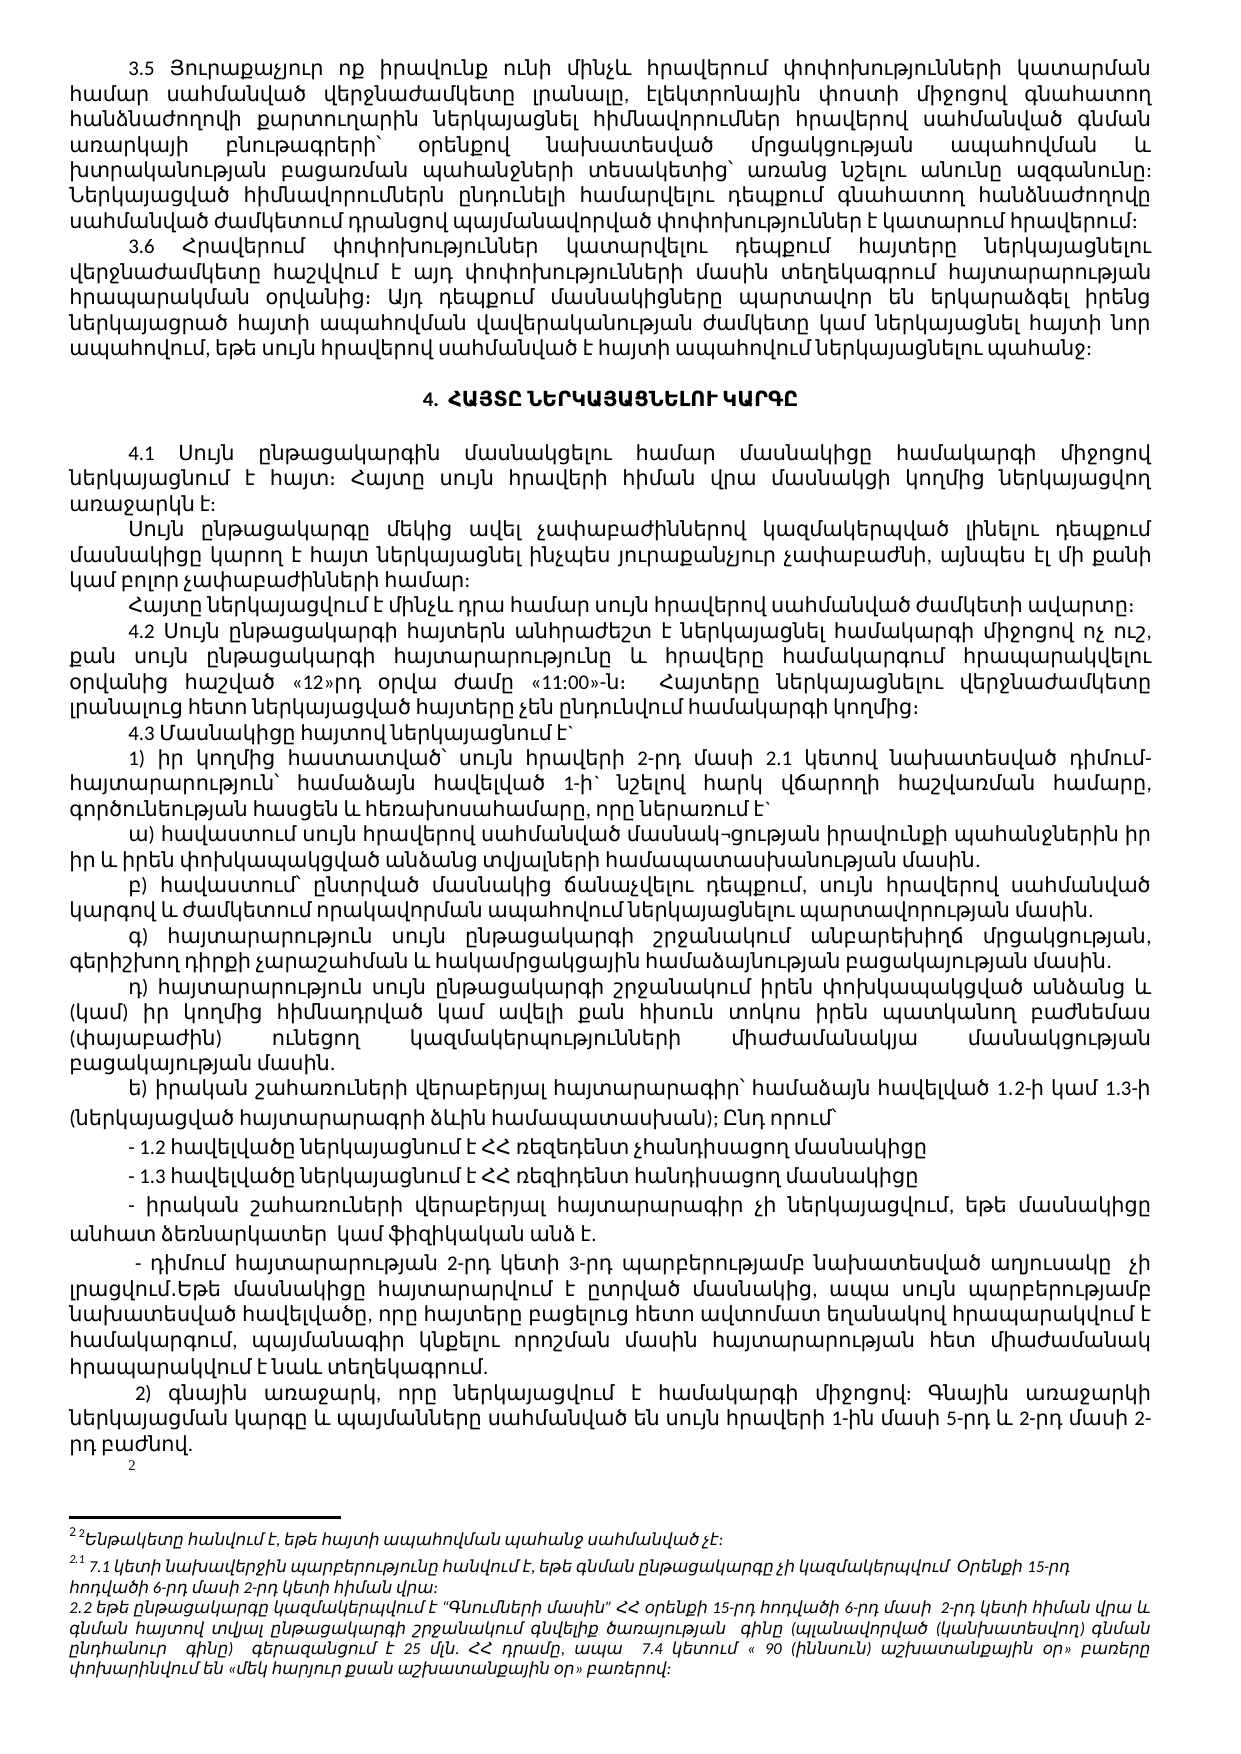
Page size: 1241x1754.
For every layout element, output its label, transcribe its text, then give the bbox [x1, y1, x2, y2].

text - 1.2 հավելվածը ներկայացնում է ՀՀ ռեզեդենտ չհանդիսացող մասնակիցը [69, 1134, 1152, 1159]
text 4.1 Սույն ընթացակարգին մասնակցելու համար մասնակիցը համակարգի միջոցով ներկայացնում է հայտ։ Հայտը սույն հրավերի հիման վրա մասնակցի կողմից ներկայացվող առաջարկն է: [69, 440, 1152, 516]
text ա) հավաստում սույն հրավերով սահմանված մասնակ¬ցության իրավունքի պահանջներին իր իր և իրեն փոխկապակցված անձանց տվյալների համապատասխանության մասին. [69, 821, 1152, 872]
text 3.6 Հրավերում փոփոխություններ կատարվելու դեպքում հայտերը ներկայացնելու վերջնաժամկետը հաշվվում է այդ փոփոխությունների մասին տեղեկագրում հայտարարության հրապարակման օրվանից։ Այդ դեպքում մասնակիցները պարտավոր են երկարաձգել իրենց ներկայացրած հայտի ապահովման վավերականության ժամկետը կամ ներկայացնել հայտի նոր ապահովում, եթե սույն հրավերով սահմանված է հայտի ապահովում ներկայացնելու պահանջ: [69, 233, 1152, 361]
text 3.5 Յուրաքաչյուր ոք իրավունք ունի մինչև հրավերում փոփոխությունների կատարման համար սահմանված վերջնաժամկետը լրանալը, էլեկտրոնային փոստի միջոցով գնահատող հանձնաժողովի քարտուղարին ներկայացնել հիմնավորումներ հրավերով սահմանված գնման առարկայի բնութագրերի՝ օրենքով նախատեսված մրցակցության ապահովման և խտրականության բացառման պահանջների տեսակետից՝ առանց նշելու անունը ազգանունը: Ներկայացված հիմնավորումներն ընդունելի համարվելու դեպքում գնահատող հանձնաժողովը սահմանված ժամկետում դրանցով պայմանավորված փոփոխություններ է կատարում հրավերում: [69, 56, 1152, 233]
text 2) գնային առաջարկ, որը ներկայացվում է համակարգի միջոցով: Գնային առաջարկի ներկայացման կարգը և պայմանները սահմանված են սույն հրավերի 1-ին մասի 5-րդ և 2-րդ մասի 2-րդ բաժնով. [69, 1380, 1152, 1456]
text 4.2 Սույն ընթացակարգի հայտերն անհրաժեշտ է ներկայացնել համակարգի միջոցով ոչ ուշ, քան սույն ընթացակարգի հայտարարությունը և հրավերը համակարգում հրապարակվելու օրվանից հաշված «12»րդ օրվա ժամը «11:00»-ն։ Հայտերը ներկայացնելու վերջնաժամկետը լրանալուց հետո ներկայացված հայտերը չեն ընդունվում համակարգի կողմից։ [69, 618, 1152, 720]
text Հայտը ներկայացվում է մինչև դրա համար սույն հրավերով սահմանված ժամկետի ավարտը։ [69, 593, 1152, 618]
text - դիմում հայտարարության 2-րդ կետի 3-րդ պարբերությամբ նախատեսված աղյուսակը չի լրացվում․Եթե մասնակիցը հայտարարվում է ըտրված մասնակից, ապա սույն պարբերությամբ նախատեսված հավելվածը, որը հայտերը բացելուց հետո ավտոմատ եղանակով հրապարակվում է համակարգում, պայմանագիր կնքելու որոշման մասին հայտարարության հետ միաժամանակ հրապարակվում է նաև տեղեկագրում. [69, 1251, 1152, 1380]
text 4. ՀԱՅՏԸ ՆԵՐԿԱՅԱՑՆԵԼՈՒ ԿԱՐԳԸ [69, 386, 1152, 411]
text - իրական շահառուների վերաբերյալ հայտարարագիր չի ներկայացվում, եթե մասնակիցը անհատ ձեռնարկատեր կամ ֆիզիկական անձ է. [69, 1192, 1152, 1247]
text Սույն ընթացակարգը մեկից ավել չափաբաժիններով կազմակերպված լինելու դեպքում մասնակիցը կարող է հայտ ներկայացնել ինչպես յուրաքանչյուր չափաբաժնի, այնպես էլ մի քանի կամ բոլոր չափաբաժինների համար: [69, 516, 1152, 593]
text բ) հավաստում՝ ընտրված մասնակից ճանաչվելու դեպքում, սույն հրավերով սահմանված կարգով և ժամկետում որակավորման ապահովում ներկայացնելու պարտավորության մասին. [69, 872, 1152, 923]
text 4.3 Մասնակիցը հայտով ներկայացնում է` [69, 720, 1152, 745]
text - 1.3 հավելվածը ներկայացնում է ՀՀ ռեզիդենտ հանդիսացող մասնակիցը [69, 1163, 1152, 1188]
text դ) հայտարարություն սույն ընթացակարգի շրջանակում իրեն փոխկապակցված անձանց և (կամ) իր կողմից հիմնադրված կամ ավելի քան հիսուն տոկոս իրեն պատկանող բաժնեմաս (փայաբաժին) ունեցող կազմակերպությունների միաժամանակյա մասնակցության բացակայության մասին. [69, 974, 1152, 1076]
text գ) հայտարարություն սույն ընթացակարգի շրջանակում անբարեխիղճ մրցակցության, գերիշխող դիրքի չարաշահման և հակամրցակցային համաձայնության բացակայության մասին. [69, 923, 1152, 974]
text ե) իրական շահառուների վերաբերյալ հայտարարագիր՝ համաձայն հավելված 1․2-ի կամ 1.3-ի (ներկայացված հայտարարագրի ձևին համապատասխան); Ընդ որում՝ [69, 1076, 1152, 1130]
text 1) իր կողմից հաստատված՝ սույն հրավերի 2-րդ մասի 2.1 կետով նախատեսված դիմում-հայտարարություն՝ համաձայն հավելված 1-ի` նշելով հարկ վճարողի հաշվառման համարը, գործունեության հասցեն և հեռախոսահամարը, որը ներառում է` [69, 745, 1152, 821]
